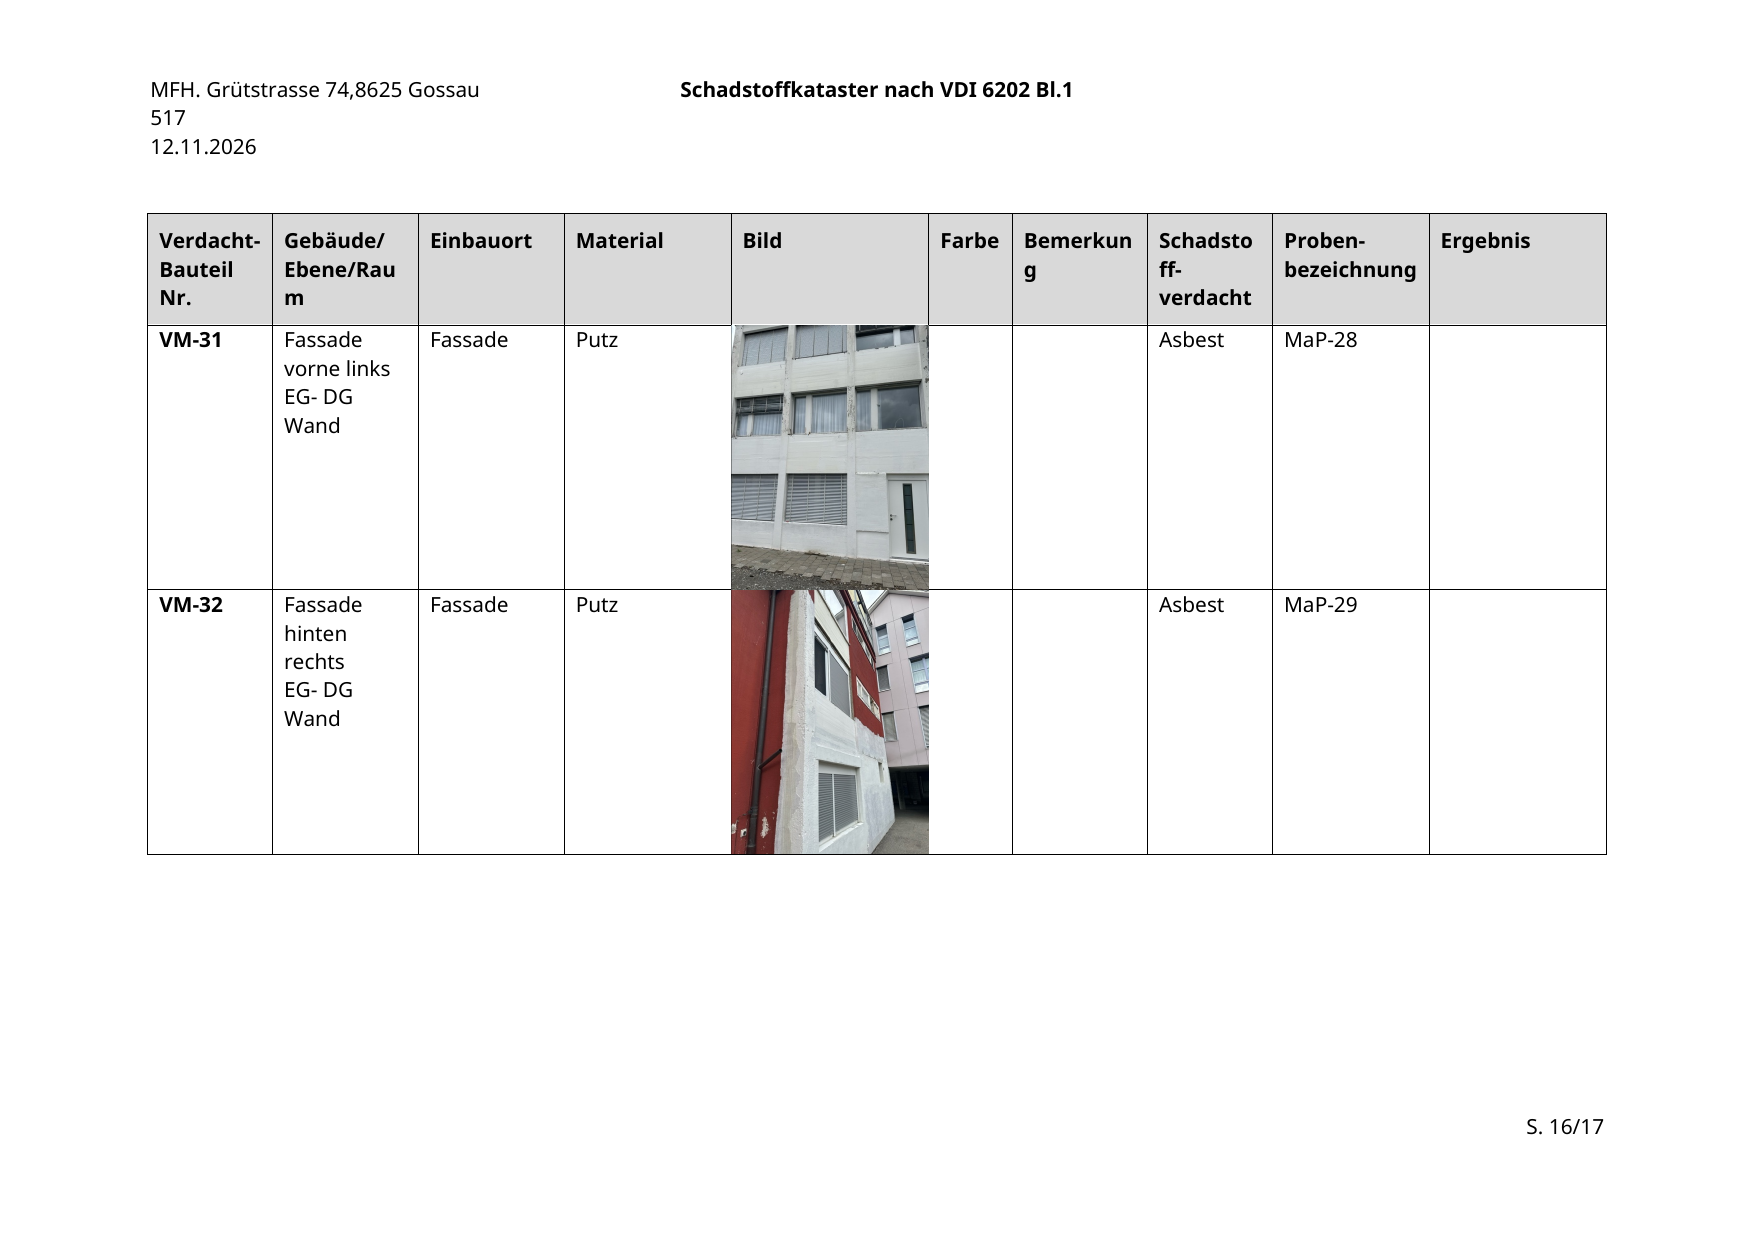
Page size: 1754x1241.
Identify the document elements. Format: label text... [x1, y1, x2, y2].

table_cell [1430, 590, 1606, 854]
table_cell Fassade hinten rechts EG- DG Wand [273, 590, 418, 854]
table_cell VM-31 [148, 326, 272, 589]
table_cell [1013, 326, 1147, 589]
table_header Schadstoff-verdacht [1148, 214, 1272, 324]
table_cell Asbest [1148, 590, 1272, 854]
table_header Proben-bezeichnung [1273, 214, 1429, 324]
table_cell [929, 590, 1012, 854]
table_cell Putz [565, 590, 731, 854]
table_header Ergebnis [1430, 214, 1606, 324]
table_header Verdacht-Bauteil Nr. [148, 214, 272, 324]
table_cell [929, 326, 1012, 589]
table_cell Fassade [419, 590, 564, 854]
picture [731, 325, 929, 854]
table_header Bild [732, 214, 928, 324]
table_cell Asbest [1148, 326, 1272, 589]
table_cell [1013, 590, 1147, 854]
table_cell Putz [565, 326, 731, 589]
table_cell VM-32 [148, 590, 272, 854]
table_cell Fassade vorne links EG- DG Wand [273, 326, 418, 589]
table_header Bemerkung [1013, 214, 1147, 324]
table_header Einbauort [419, 214, 564, 324]
table_header Material [565, 214, 731, 324]
table_header Gebäude/ Ebene/Raum [273, 214, 418, 324]
table_header Farbe [929, 214, 1012, 324]
table_cell MaP-29 [1273, 590, 1429, 854]
table_cell Fassade [419, 326, 564, 589]
table_cell [1430, 326, 1606, 589]
table_cell MaP-28 [1273, 326, 1429, 589]
